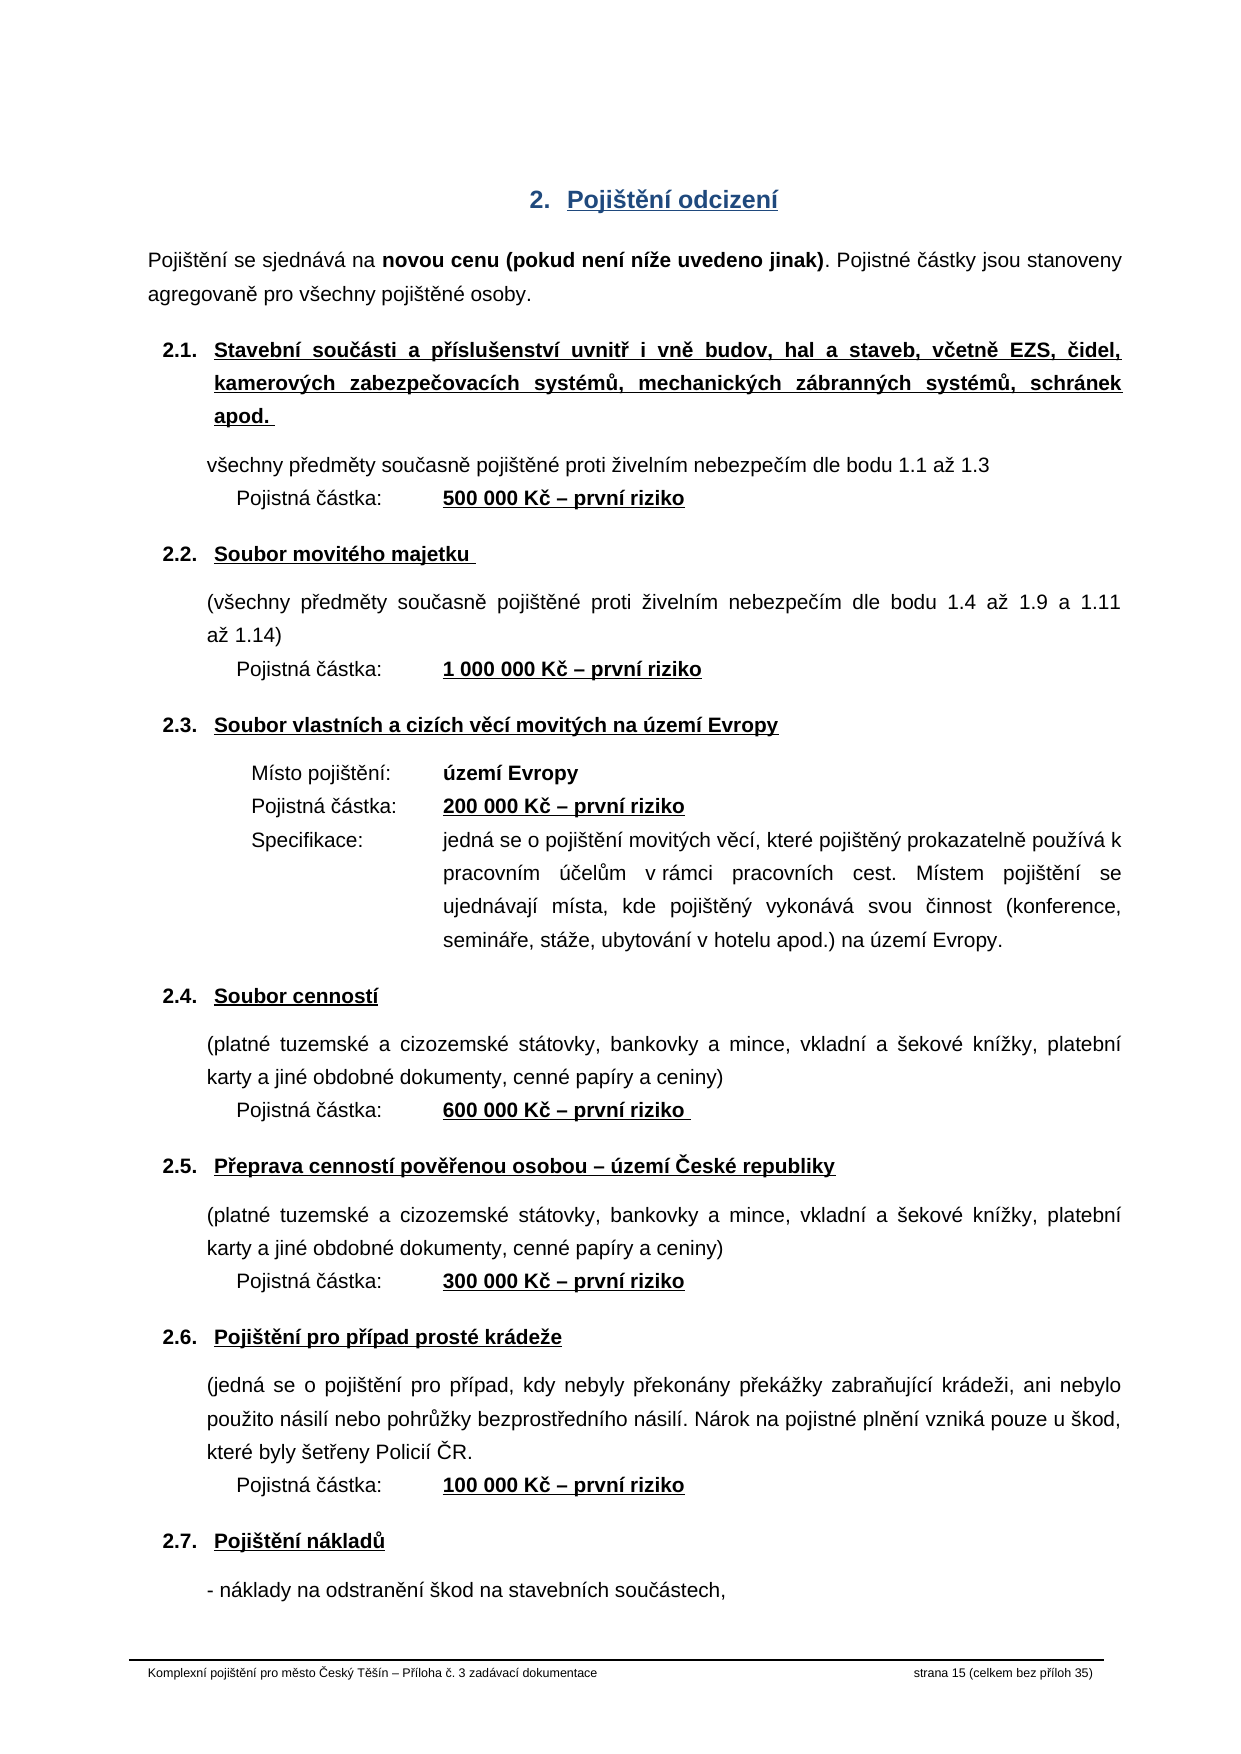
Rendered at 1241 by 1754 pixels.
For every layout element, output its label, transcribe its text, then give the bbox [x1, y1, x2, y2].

text Pojistná částka: 200 000 Kč – první riziko [251, 785, 1122, 818]
text Specifikace: jedná se o pojištění movitých věcí, které pojištěný prokazatelně používá k pracovním účelům v rámci pracovních cest. Místem pojištění se ujednávají místa, kde pojištěný vykonává svou činnost (konference, semináře, stáže, ubytování v hotelu apod.) na území Evropy. [251, 818, 1122, 951]
list (platné tuzemské a cizozemské státovky, bankovky a mince, vkladní a šekové knížky, platební karty a jiné obdobné dokumenty, cenné papíry a ceniny) [207, 1193, 1122, 1260]
text Pojistná částka: 500 000 Kč – první riziko [148, 476, 1122, 510]
subtitle Pojištění odcizení [185, 185, 1122, 214]
text Pojistná částka: 600 000 Kč – první riziko [148, 1089, 1122, 1122]
subtitle Stavební součásti a příslušenství uvnitř i vně budov, hal a staveb, včetně EZS, čidel, kamerových zabezpečovacích systémů, mechanických zábranných systémů, schránek apod. [162, 331, 1122, 431]
subtitle Soubor cenností [162, 976, 1122, 1010]
list všechny předměty současně pojištěné proti živelním nebezpečím dle bodu 1.1 až 1.3 [207, 443, 1122, 476]
list (platné tuzemské a cizozemské státovky, bankovky a mince, vkladní a šekové knížky, platební karty a jiné obdobné dokumenty, cenné papíry a ceniny) [207, 1022, 1122, 1089]
subtitle Soubor vlastních a cizích věcí movitých na území Evropy [162, 706, 1122, 739]
subtitle Pojištění nákladů [162, 1522, 1122, 1556]
list - náklady na odstranění škod na stavebních součástech, [207, 1568, 1122, 1601]
text Pojištění se sjednává na novou cenu (pokud není níže uvedeno jinak). Pojistné částky jsou stanoveny agregovaně pro všechny pojištěné osoby. [148, 239, 1122, 306]
subtitle Přeprava cenností pověřenou osobou – území České republiky [162, 1147, 1122, 1181]
text Místo pojištění: území Evropy [251, 751, 1122, 785]
text Pojistná částka: 100 000 Kč – první riziko [148, 1464, 1122, 1497]
text Pojistná částka: 300 000 Kč – první riziko [148, 1260, 1122, 1293]
subtitle Pojištění pro případ prosté krádeže [162, 1318, 1122, 1351]
subtitle Soubor movitého majetku [162, 535, 1122, 568]
list (všechny předměty současně pojištěné proti živelním nebezpečím dle bodu 1.4 až 1.9 a 1.11 až 1.14) [207, 581, 1122, 647]
text Pojistná částka: 1 000 000 Kč – první riziko [236, 647, 1122, 681]
list (jedná se o pojištění pro případ, kdy nebyly překonány překážky zabraňující krádeži, ani nebylo použito násilí nebo pohrůžky bezprostředního násilí. Nárok na pojistné plnění vzniká pouze u škod, které byly šetřeny Policií ČR. [207, 1364, 1122, 1464]
